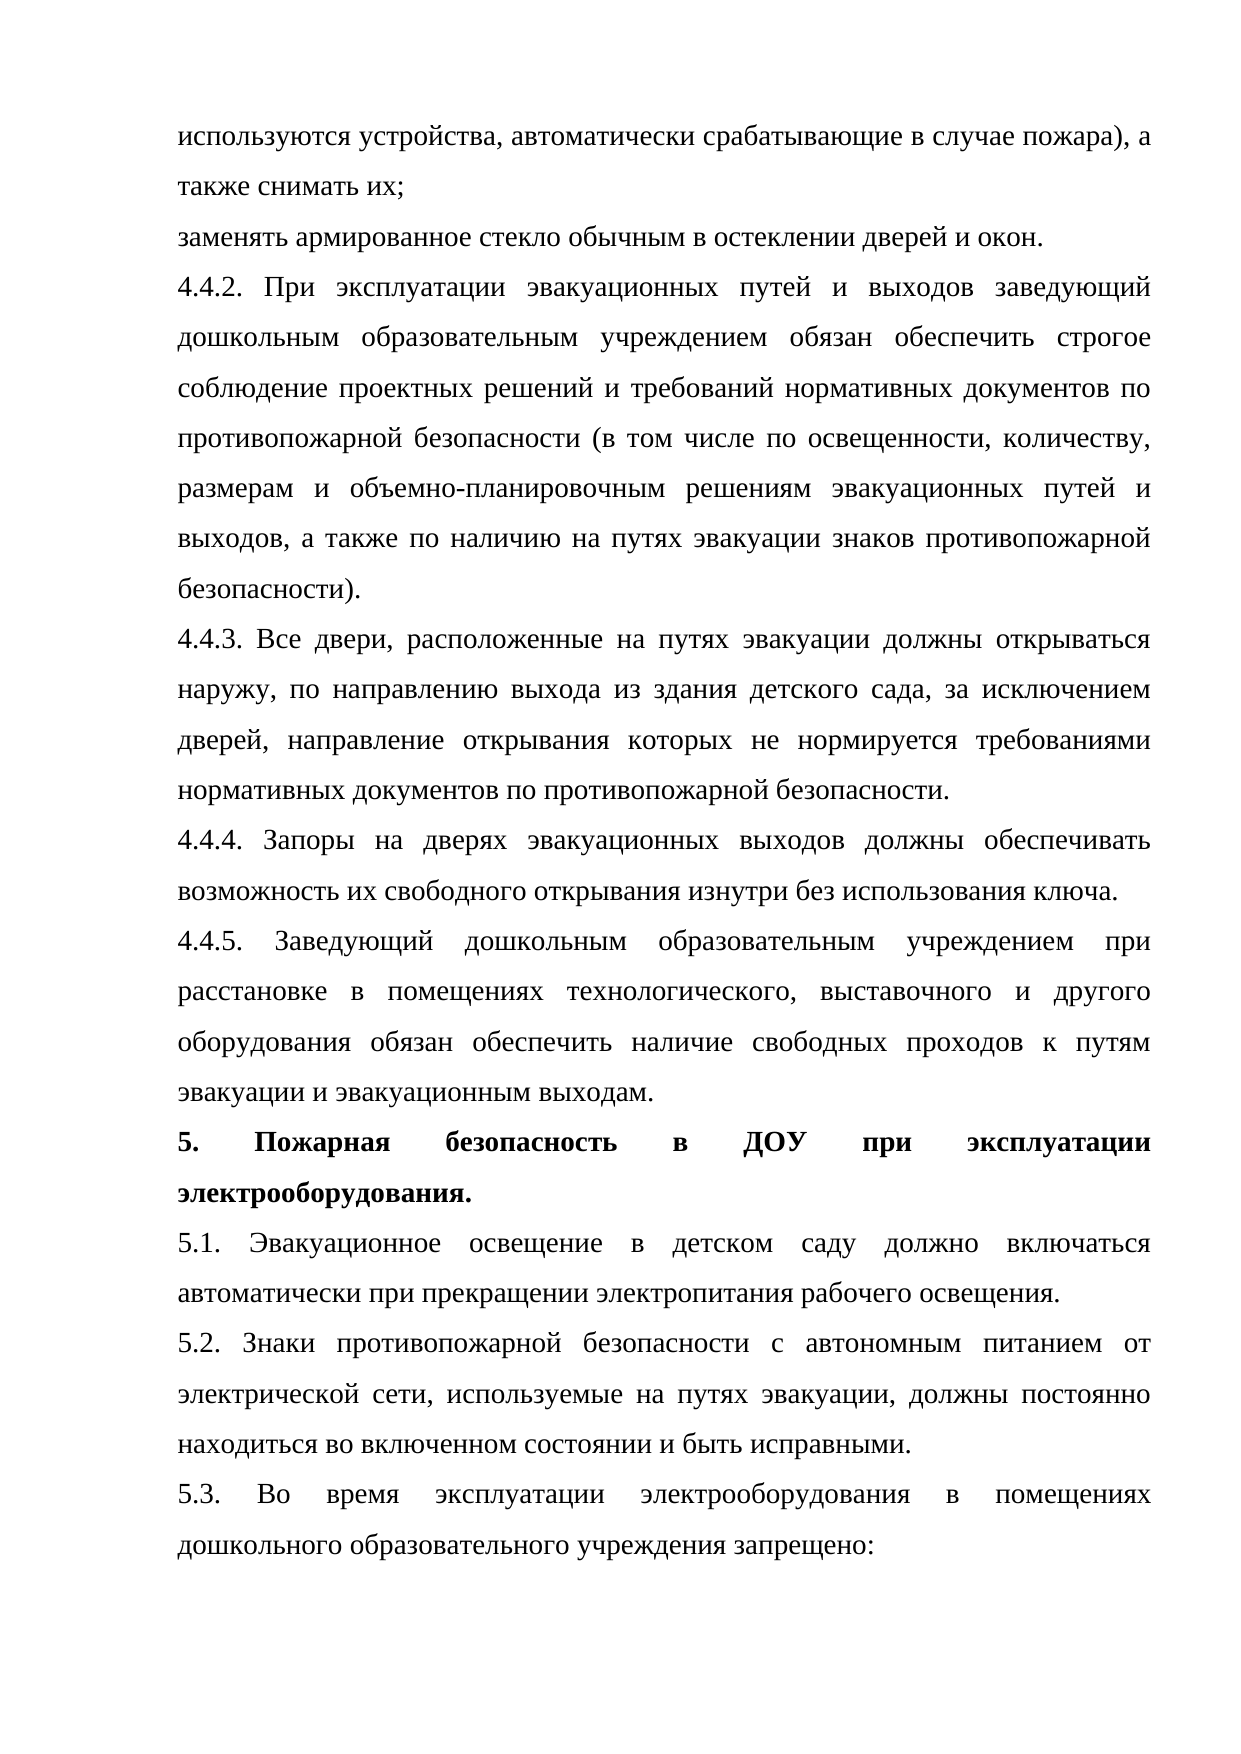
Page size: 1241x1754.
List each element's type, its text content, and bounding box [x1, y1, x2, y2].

text 4.4.4. Запоры на дверях эвакуационных выходов должны обеспечивать возможность их свободного открывания изнутри без использования ключа. [177, 822, 1152, 906]
text 5.2. Знаки противопожарной безопасности с автономным питанием от электрической сети, используемые на путях эвакуации, должны постоянно находиться во включенном состоянии и быть исправными. [177, 1326, 1152, 1460]
text 5.3. Во время эксплуатации электрооборудования в помещениях дошкольного образовательного учреждения запрещено: [177, 1477, 1152, 1560]
text 5.1. Эвакуационное освещение в детском саду должно включаться автоматически при прекращении электропитания рабочего освещения. [177, 1225, 1152, 1309]
text заменять армированное стекло обычным в остеклении дверей и окон. [177, 219, 1152, 252]
text 4.4.3. Все двери, расположенные на путях эвакуации должны открываться наружу, по направлению выхода из здания детского сада, за исключением дверей, направление открывания которых не нормируется требованиями нормативных документов по противопожарной безопасности. [177, 621, 1152, 806]
text 5. Пожарная безопасность в ДОУ при эксплуатации электрооборудования. [177, 1124, 1152, 1208]
text 4.4.2. При эксплуатации эвакуационных путей и выходов заведующий дошкольным образовательным учреждением обязан обеспечить строгое соблюдение проектных решений и требований нормативных документов по противопожарной безопасности (в том числе по освещенности, количеству, размерам и объемно-планировочным решениям эвакуационных путей и выходов, а также по наличию на путях эвакуации знаков противопожарной безопасности). [177, 269, 1152, 604]
text 4.4.5. Заведующий дошкольным образовательным учреждением при расстановке в помещениях технологического, выставочного и другого оборудования обязан обеспечить наличие свободных проходов к путям эвакуации и эвакуационным выходам. [177, 923, 1152, 1108]
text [177, 118, 1152, 202]
